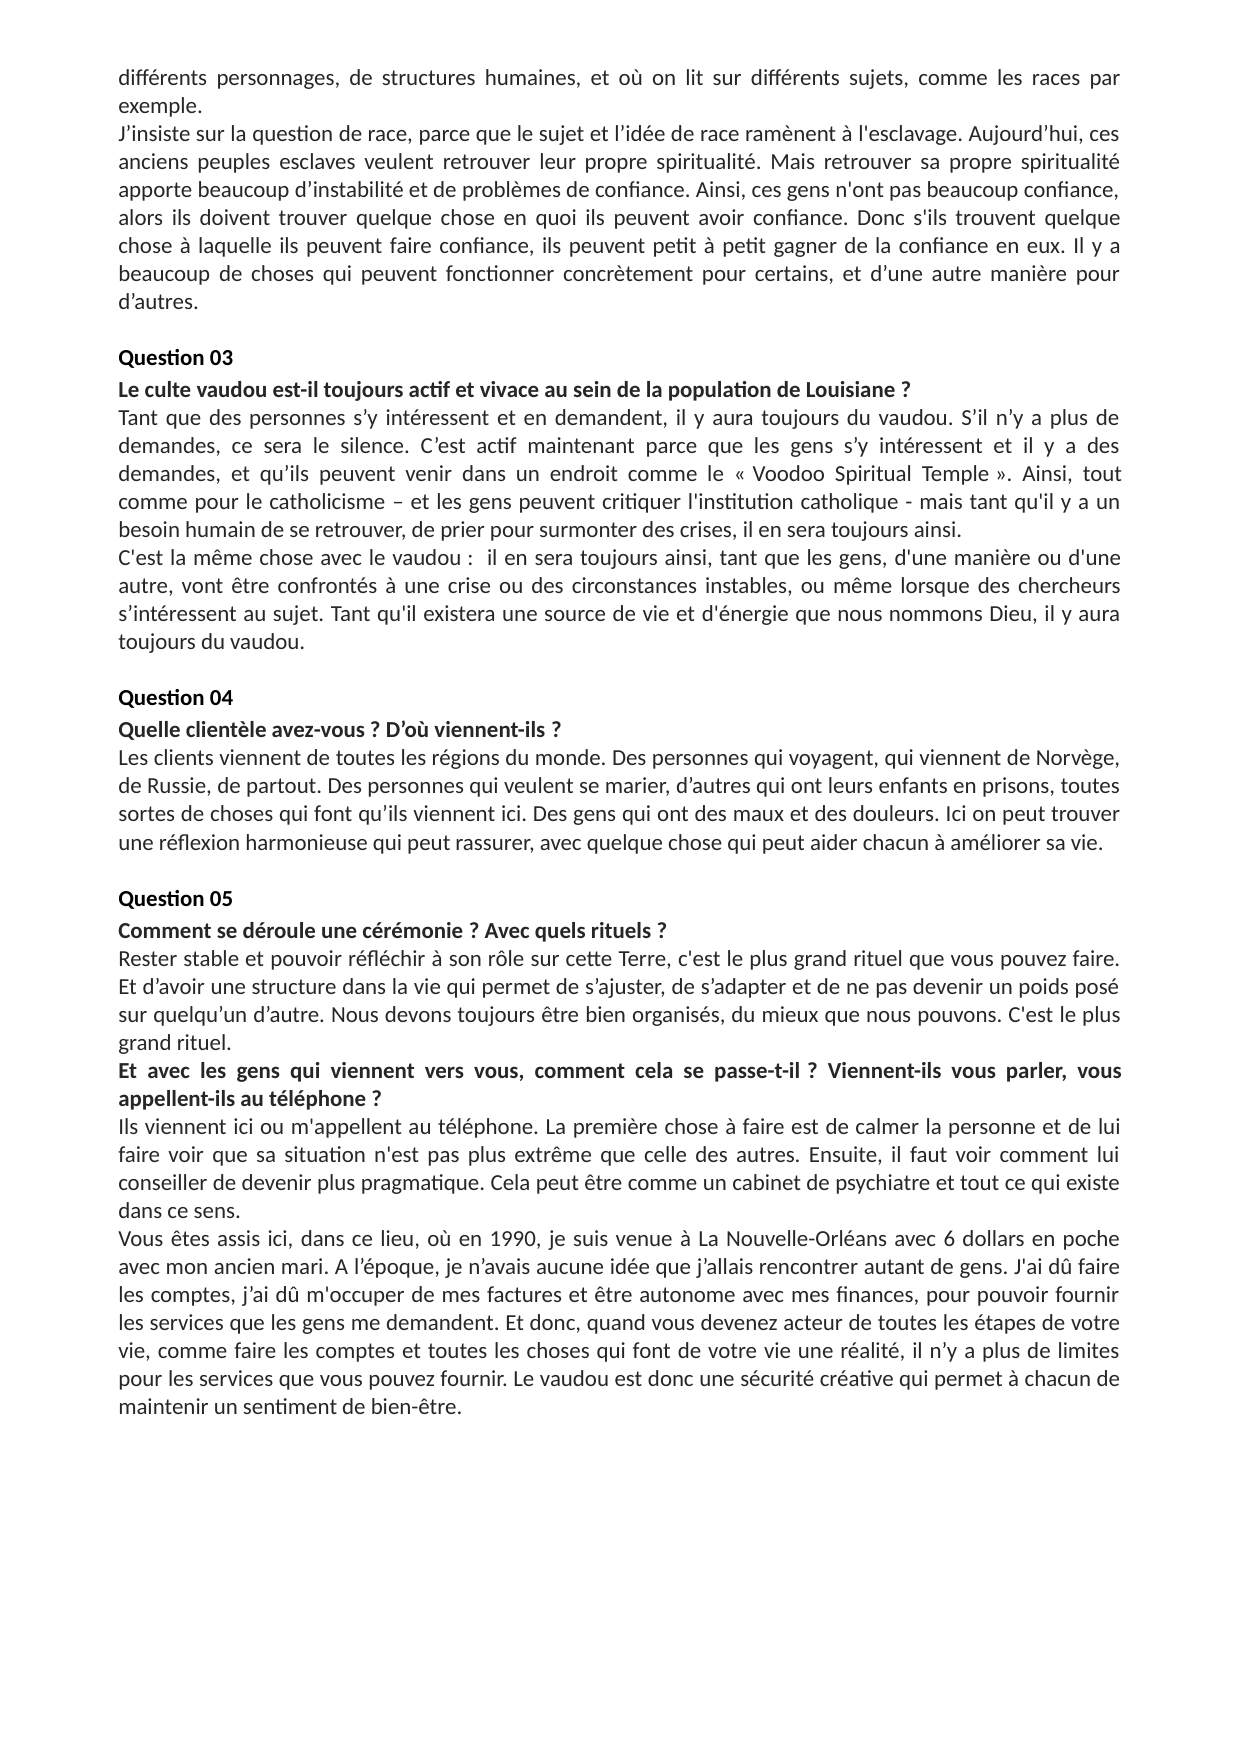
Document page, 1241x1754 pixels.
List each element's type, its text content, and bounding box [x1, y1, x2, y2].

text Et avec les gens qui viennent vers vous, comment cela se passe-t-il ? Viennent-ils vous parler, vous appellent-ils au téléphone ? [118, 1056, 1122, 1112]
text Question 03 [118, 343, 1122, 371]
text Question 05 [118, 884, 1122, 912]
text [118, 63, 1122, 119]
text J’insiste sur la question de race, parce que le sujet et l’idée de race ramènent à l'esclavage. Aujourd’hui, ces anciens peuples esclaves veulent retrouver leur propre spiritualité. Mais retrouver sa propre spiritualité apporte beaucoup d’instabilité et de problèmes de confiance. Ainsi, ces gens n'ont pas beaucoup confiance, alors ils doivent trouver quelque chose en quoi ils peuvent avoir confiance. Donc s'ils trouvent quelque chose à laquelle ils peuvent faire confiance, ils peuvent petit à petit gagner de la confiance en eux. Il y a beaucoup de choses qui peuvent fonctionner concrètement pour certains, et d’une autre manière pour d’autres. [118, 119, 1122, 315]
text C'est la même chose avec le vaudou : il en sera toujours ainsi, tant que les gens, d'une manière ou d'une autre, vont être confrontés à une crise ou des circonstances instables, ou même lorsque des chercheurs s’intéressent au sujet. Tant qu'il existera une source de vie et d'énergie que nous nommons Dieu, il y aura toujours du vaudou. [118, 543, 1122, 655]
text Les clients viennent de toutes les régions du monde. Des personnes qui voyagent, qui viennent de Norvège, de Russie, de partout. Des personnes qui veulent se marier, d’autres qui ont leurs enfants en prisons, toutes sortes de choses qui font qu’ils viennent ici. Des gens qui ont des maux et des douleurs. Ici on peut trouver une réflexion harmonieuse qui peut rassurer, avec quelque chose qui peut aider chacun à améliorer sa vie. [118, 743, 1122, 856]
text Comment se déroule une cérémonie ? Avec quels rituels ? [118, 916, 1122, 944]
text Question 04 [118, 683, 1122, 711]
text Vous êtes assis ici, dans ce lieu, où en 1990, je suis venue à La Nouvelle-Orléans avec 6 dollars en poche avec mon ancien mari. A l’époque, je n’avais aucune idée que j’allais rencontrer autant de gens. J'ai dû faire les comptes, j’ai dû m'occuper de mes factures et être autonome avec mes finances, pour pouvoir fournir les services que les gens me demandent. Et donc, quand vous devenez acteur de toutes les étapes de votre vie, comme faire les comptes et toutes les choses qui font de votre vie une réalité, il n’y a plus de limites pour les services que vous pouvez fournir. Le vaudou est donc une sécurité créative qui permet à chacun de maintenir un sentiment de bien-être. [118, 1224, 1122, 1420]
text Tant que des personnes s’y intéressent et en demandent, il y aura toujours du vaudou. S’il n’y a plus de demandes, ce sera le silence. C’est actif maintenant parce que les gens s’y intéressent et il y a des demandes, et qu’ils peuvent venir dans un endroit comme le « Voodoo Spiritual Temple ». Ainsi, tout comme pour le catholicisme – et les gens peuvent critiquer l'institution catholique - mais tant qu'il y a un besoin humain de se retrouver, de prier pour surmonter des crises, il en sera toujours ainsi. [118, 403, 1122, 543]
text Ils viennent ici ou m'appellent au téléphone. La première chose à faire est de calmer la personne et de lui faire voir que sa situation n'est pas plus extrême que celle des autres. Ensuite, il faut voir comment lui conseiller de devenir plus pragmatique. Cela peut être comme un cabinet de psychiatre et tout ce qui existe dans ce sens. [118, 1112, 1122, 1224]
text Quelle clientèle avez-vous ? D’où viennent-ils ? [118, 716, 1122, 743]
text Le culte vaudou est-il toujours actif et vivace au sein de la population de Louisiane ? [118, 375, 1122, 403]
text Rester stable et pouvoir réfléchir à son rôle sur cette Terre, c'est le plus grand rituel que vous pouvez faire. Et d’avoir une structure dans la vie qui permet de s’ajuster, de s’adapter et de ne pas devenir un poids posé sur quelqu’un d’autre. Nous devons toujours être bien organisés, du mieux que nous pouvons. C'est le plus grand rituel. [118, 944, 1122, 1056]
